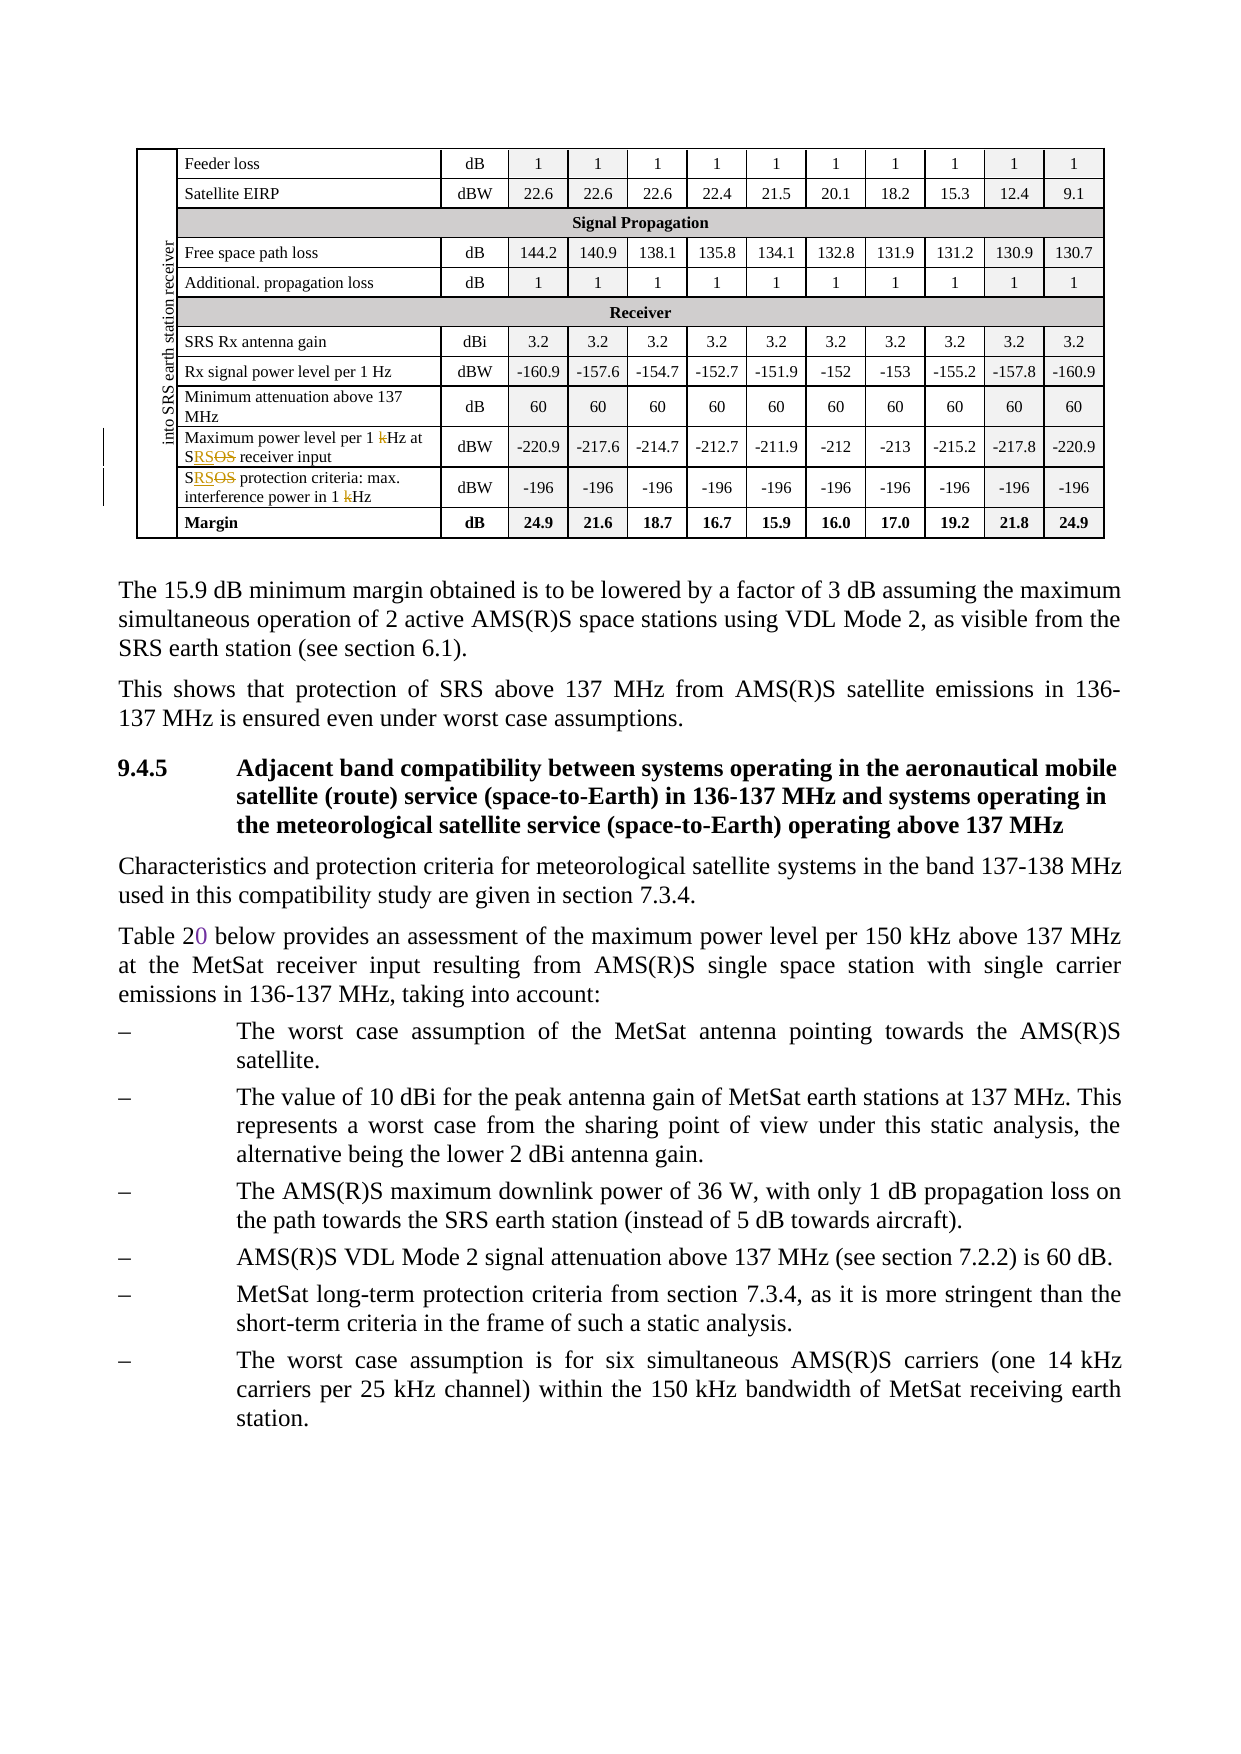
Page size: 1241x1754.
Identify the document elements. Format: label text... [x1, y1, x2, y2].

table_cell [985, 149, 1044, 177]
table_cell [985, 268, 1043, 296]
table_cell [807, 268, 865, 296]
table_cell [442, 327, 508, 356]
text – The AMS(R)S maximum downlink power of 36 W, with only 1 dB propagation loss on the path towards the SRS earth station (instead of 5 dB towards aircraft). [118, 1176, 1122, 1234]
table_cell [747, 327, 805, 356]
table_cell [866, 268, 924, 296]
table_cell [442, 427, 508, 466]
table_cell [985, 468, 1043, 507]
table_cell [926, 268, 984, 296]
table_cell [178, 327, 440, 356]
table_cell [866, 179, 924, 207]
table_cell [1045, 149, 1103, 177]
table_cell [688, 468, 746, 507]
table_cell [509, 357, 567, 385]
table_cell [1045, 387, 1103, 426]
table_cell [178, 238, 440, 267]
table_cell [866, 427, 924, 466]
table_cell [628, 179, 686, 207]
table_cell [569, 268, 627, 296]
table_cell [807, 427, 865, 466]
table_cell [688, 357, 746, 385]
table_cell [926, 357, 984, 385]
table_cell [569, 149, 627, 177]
text – AMS(R)S VDL Mode 2 signal attenuation above 137 MHz (see section 7.2.2) is 60 dB. [118, 1242, 1122, 1271]
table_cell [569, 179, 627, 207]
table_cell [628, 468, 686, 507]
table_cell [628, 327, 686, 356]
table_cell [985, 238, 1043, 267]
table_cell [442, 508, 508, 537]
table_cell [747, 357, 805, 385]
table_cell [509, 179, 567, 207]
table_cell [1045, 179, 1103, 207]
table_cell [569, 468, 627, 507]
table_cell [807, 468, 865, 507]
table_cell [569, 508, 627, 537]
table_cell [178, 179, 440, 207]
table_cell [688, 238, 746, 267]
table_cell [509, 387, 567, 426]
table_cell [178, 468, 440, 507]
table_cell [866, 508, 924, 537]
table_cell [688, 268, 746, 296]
text Characteristics and protection criteria for meteorological satellite systems in the band 137-138 MHz used in this compatibility study are given in section 7.3.4. [118, 851, 1122, 909]
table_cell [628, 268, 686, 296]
text The 15.9 dB minimum margin obtained is to be lowered by a factor of 3 dB assuming the maximum simultaneous operation of 2 active AMS(R)S space stations using VDL Mode 2, as visible from the SRS earth station (see section 6.1). [118, 576, 1122, 662]
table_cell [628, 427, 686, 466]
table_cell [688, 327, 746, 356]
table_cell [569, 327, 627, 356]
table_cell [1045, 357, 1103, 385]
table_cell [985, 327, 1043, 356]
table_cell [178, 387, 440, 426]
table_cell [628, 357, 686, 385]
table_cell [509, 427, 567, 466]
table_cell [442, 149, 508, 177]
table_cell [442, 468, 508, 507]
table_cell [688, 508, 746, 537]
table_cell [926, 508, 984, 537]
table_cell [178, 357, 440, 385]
text – The worst case assumption of the MetSat antenna pointing towards the AMS(R)S satellite. [118, 1016, 1122, 1073]
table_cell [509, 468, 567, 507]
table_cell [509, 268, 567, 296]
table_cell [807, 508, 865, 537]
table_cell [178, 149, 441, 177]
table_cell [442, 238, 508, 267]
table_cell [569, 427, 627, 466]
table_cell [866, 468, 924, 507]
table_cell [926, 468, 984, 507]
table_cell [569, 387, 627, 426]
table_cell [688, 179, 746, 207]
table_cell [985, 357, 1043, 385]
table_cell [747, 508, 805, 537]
subtitle Adjacent band compatibility between systems operating in the aeronautical mobile satellite (route) service (space-to-Earth) in 136-137 MHz and systems operating in the meteorological satellite service (space-to-Earth) operating above 137 MHz [117, 753, 1122, 839]
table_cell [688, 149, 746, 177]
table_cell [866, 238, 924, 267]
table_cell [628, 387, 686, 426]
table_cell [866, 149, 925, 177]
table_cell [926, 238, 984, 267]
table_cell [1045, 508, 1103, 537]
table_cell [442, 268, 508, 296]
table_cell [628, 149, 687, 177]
text This shows that protection of SRS above 137 MHz from AMS(R)S satellite emissions in 136-137 MHz is ensured even under worst case assumptions. [118, 674, 1122, 732]
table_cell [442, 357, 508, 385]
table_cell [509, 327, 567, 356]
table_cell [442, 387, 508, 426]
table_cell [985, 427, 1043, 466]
text – The worst case assumption is for six simultaneous AMS(R)S carriers (one 14 kHz carriers per 25 kHz channel) within the 150 kHz bandwidth of MetSat receiving earth station. [118, 1345, 1122, 1431]
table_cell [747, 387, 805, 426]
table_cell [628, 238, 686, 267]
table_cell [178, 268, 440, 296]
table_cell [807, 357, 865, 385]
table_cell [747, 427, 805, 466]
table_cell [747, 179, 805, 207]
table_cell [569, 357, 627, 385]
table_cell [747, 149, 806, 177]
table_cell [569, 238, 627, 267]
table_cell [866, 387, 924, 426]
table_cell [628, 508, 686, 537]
text – MetSat long-term protection criteria from section 7.3.4, as it is more stringent than the short-term criteria in the frame of such a static analysis. [118, 1279, 1122, 1337]
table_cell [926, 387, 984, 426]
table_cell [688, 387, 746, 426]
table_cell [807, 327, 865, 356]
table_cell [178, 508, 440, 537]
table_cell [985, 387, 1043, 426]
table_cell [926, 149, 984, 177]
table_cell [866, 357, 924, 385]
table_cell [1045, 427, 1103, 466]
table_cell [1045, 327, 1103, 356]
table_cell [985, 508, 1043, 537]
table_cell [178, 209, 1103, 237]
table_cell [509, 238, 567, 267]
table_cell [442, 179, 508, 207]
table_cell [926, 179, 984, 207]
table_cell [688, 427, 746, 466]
text Table 20 below provides an assessment of the maximum power level per 150 kHz above 137 MHz at the MetSat receiver input resulting from AMS(R)S single space station with single carrier emissions in 136-137 MHz, taking into account: [118, 921, 1122, 1008]
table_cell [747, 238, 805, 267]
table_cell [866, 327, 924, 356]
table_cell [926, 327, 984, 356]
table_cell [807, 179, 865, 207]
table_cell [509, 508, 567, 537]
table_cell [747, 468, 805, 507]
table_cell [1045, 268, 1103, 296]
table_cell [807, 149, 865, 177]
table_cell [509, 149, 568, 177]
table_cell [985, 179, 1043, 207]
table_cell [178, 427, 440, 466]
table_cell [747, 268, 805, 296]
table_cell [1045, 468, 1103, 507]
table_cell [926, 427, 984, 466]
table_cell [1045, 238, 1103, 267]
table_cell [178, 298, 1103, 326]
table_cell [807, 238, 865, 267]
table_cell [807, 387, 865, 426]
text – The value of 10 dBi for the peak antenna gain of MetSat earth stations at 137 MHz. This represents a worst case from the sharing point of view under this static analysis, the alternative being the lower 2 dBi antenna gain. [118, 1082, 1122, 1168]
